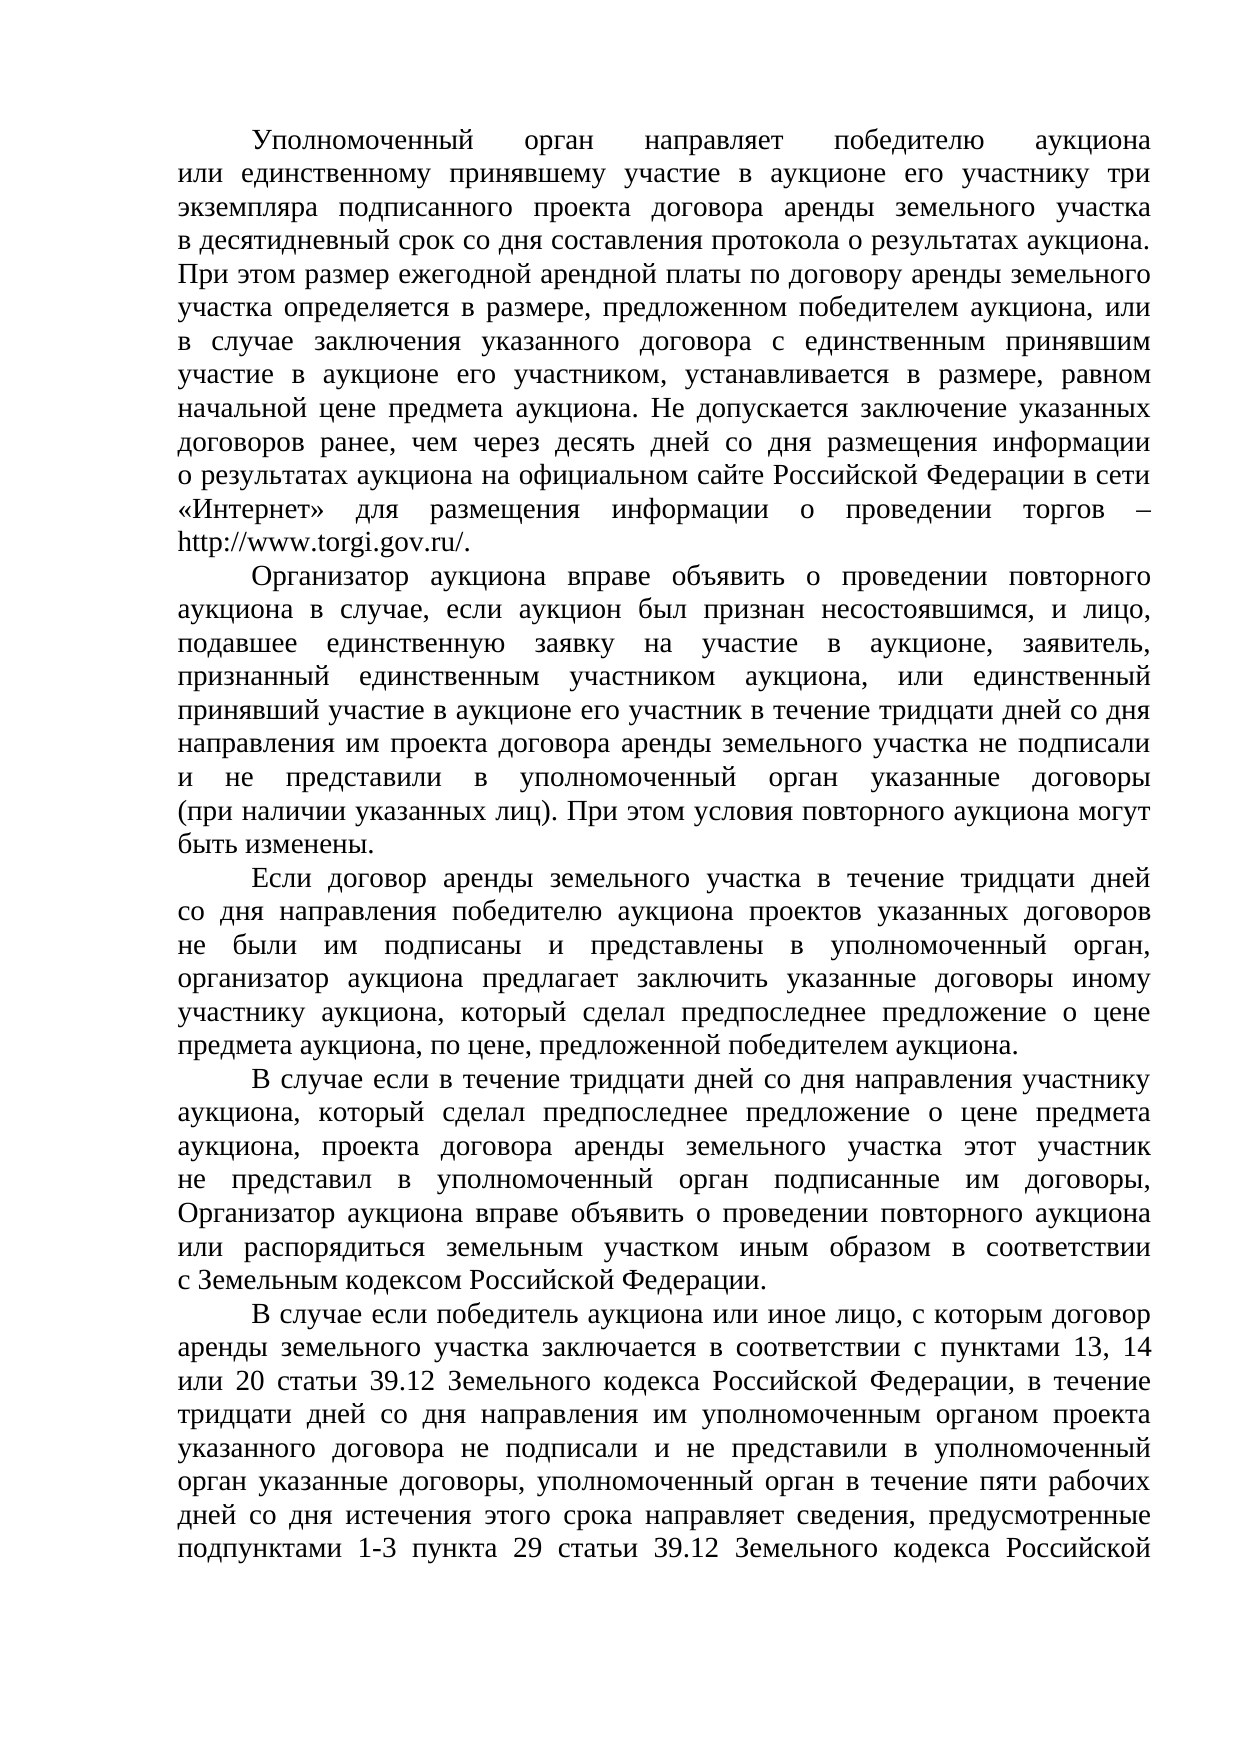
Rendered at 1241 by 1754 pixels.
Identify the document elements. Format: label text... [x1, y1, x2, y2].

text Если договор аренды земельного участка в течение тридцати дней со дня направления победителю аукциона проектов указанных договоров не были им подписаны и представлены в уполномоченный орган, организатор аукциона предлагает заключить указанные договоры иному участнику аукциона, который сделал предпоследнее предложение о цене предмета аукциона, по цене, предложенной победителем аукциона. [177, 860, 1152, 1061]
text В случае если в течение тридцати дней со дня направления участнику аукциона, который сделал предпоследнее предложение о цене предмета аукциона, проекта договора аренды земельного участка этот участник не представил в уполномоченный орган подписанные им договоры, Организатор аукциона вправе объявить о проведении повторного аукциона или распорядиться земельным участком иным образом в соответствии с Земельным кодексом Российской Федерации. [177, 1061, 1152, 1292]
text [177, 1292, 1156, 1629]
text Организатор аукциона вправе объявить о проведении повторного аукциона в случае, если аукцион был признан несостоявшимся, и лицо, подавшее единственную заявку на участие в аукционе, заявитель, признанный единственным участником аукциона, или единственный принявший участие в аукционе его участник в течение тридцати дней со дня направления им проекта договора аренды земельного участка не подписали и не представили в уполномоченный орган указанные договоры (при наличии указанных лиц). При этом условия повторного аукциона могут быть изменены. [177, 558, 1152, 860]
text Уполномоченный орган направляет победителю аукциона или единственному принявшему участие в аукционе его участнику три экземпляра подписанного проекта договора аренды земельного участка в десятидневный срок со дня составления протокола о результатах аукциона. При этом размер ежегодной арендной платы по договору аренды земельного участка определяется в размере, предложенном победителем аукциона, или в случае заключения указанного договора с единственным принявшим участие в аукционе его участником, устанавливается в размере, равном начальной цене предмета аукциона. Не допускается заключение указанных договоров ранее, чем через десять дней со дня размещения информации о результатах аукциона на официальном сайте Российской Федерации в сети «Интернет» для размещения информации о проведении торгов – http://www.torgi.gov.ru/. [177, 120, 1156, 558]
